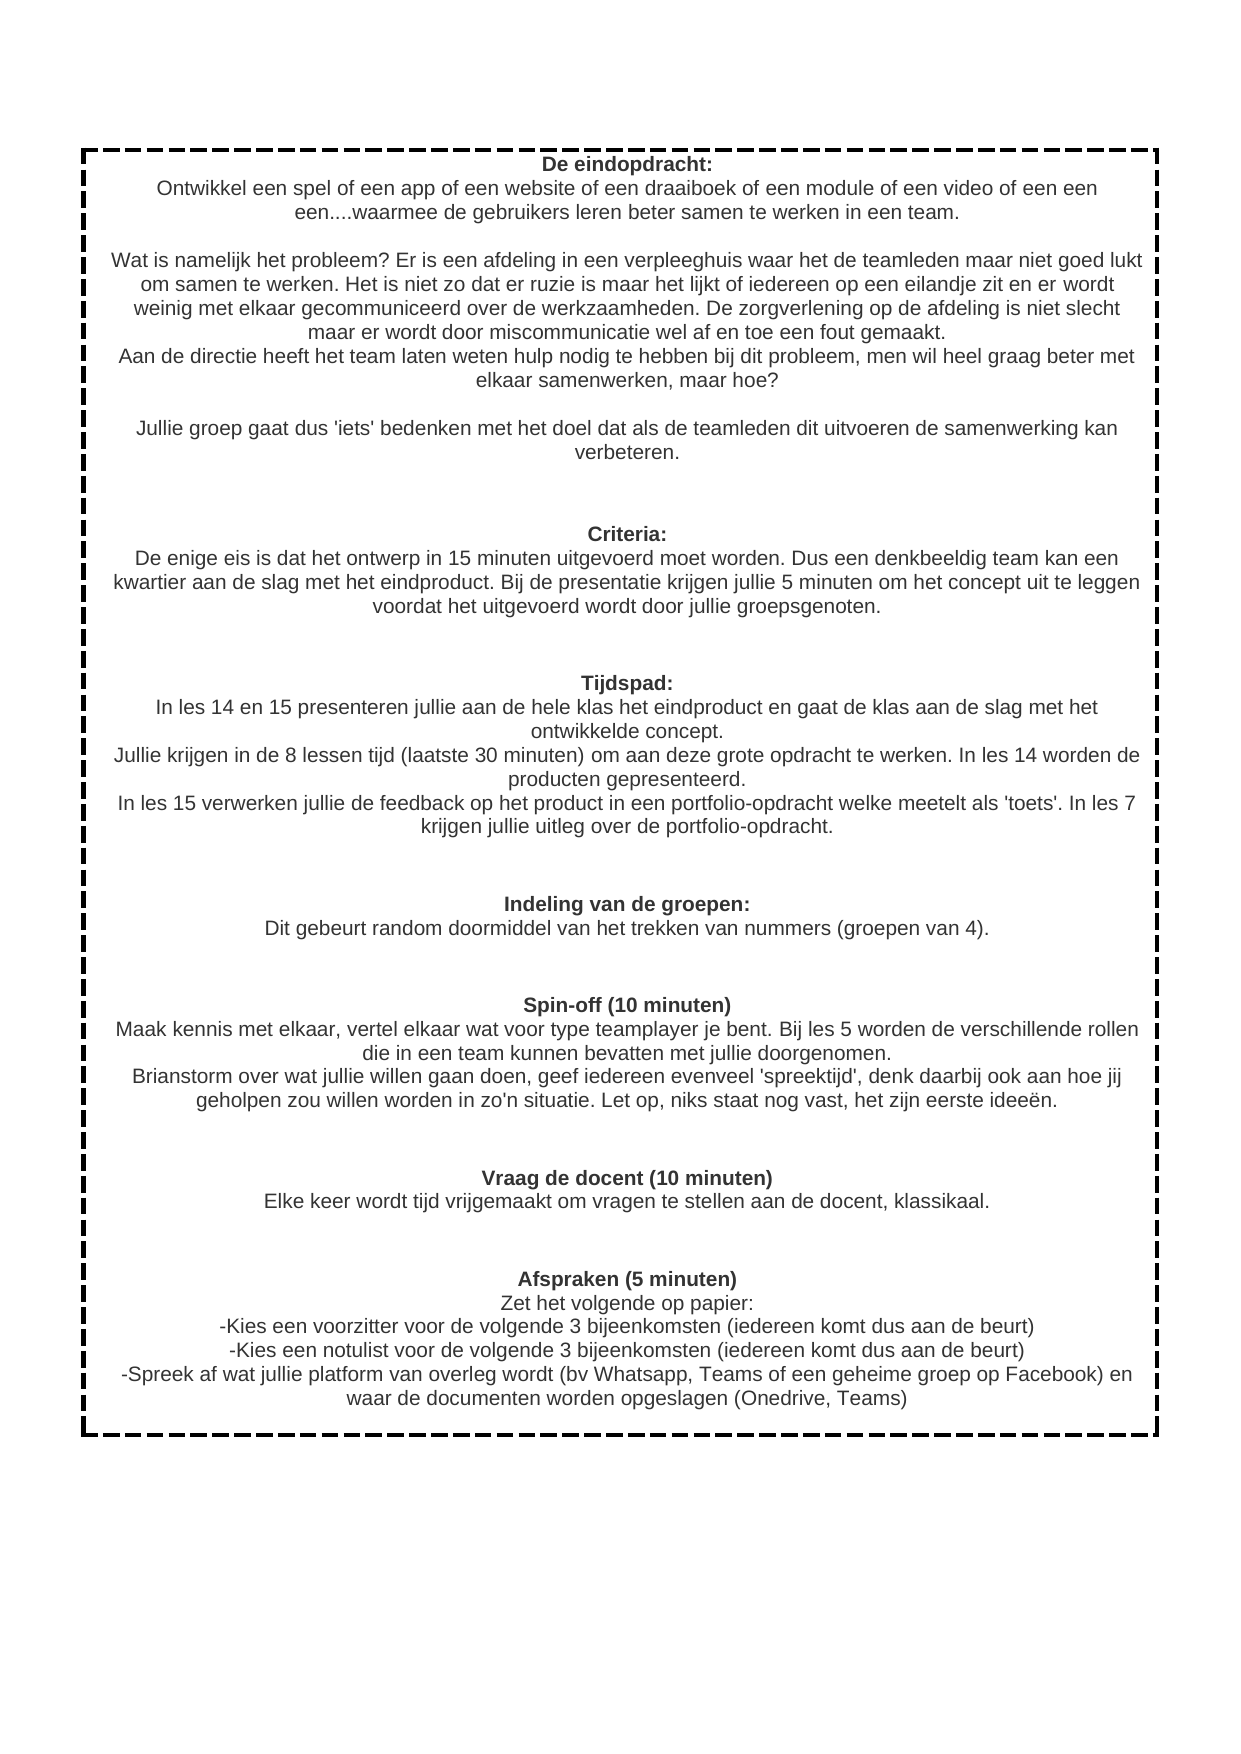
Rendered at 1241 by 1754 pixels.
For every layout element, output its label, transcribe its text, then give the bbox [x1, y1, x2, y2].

table_header De eindopdracht: Ontwikkel een spel of een app of een website of een draaiboek of een module of een video of een een een....waarmee de gebruikers leren beter samen te werken in een team. Wat is namelijk het probleem? Er is een afdeling in een verpleeghuis waar het de teamleden maar niet goed lukt om samen te werken. Het is niet zo dat er ruzie is maar het lijkt of iedereen op een eilandje zit en er wordt weinig met elkaar gecommuniceerd over de werkzaamheden. De zorgverlening op de afdeling is niet slecht maar er wordt door miscommunicatie wel af en toe een fout gemaakt. Aan de directie heeft het team laten weten hulp nodig te hebben bij dit probleem, men wil heel graag beter met elkaar samenwerken, maar hoe? Jullie groep gaat dus 'iets' bedenken met het doel dat als de teamleden dit uitvoeren de samenwerking kan verbeteren. Criteria: De enige eis is dat het ontwerp in 15 minuten uitgevoerd moet worden. Dus een denkbeeldig team kan een kwartier aan de slag met het eindproduct. Bij de presentatie krijgen jullie 5 minuten om het concept uit te leggen voordat het uitgevoerd wordt door jullie groepsgenoten. Tijdspad: In les 14 en 15 presenteren jullie aan de hele klas het eindproduct en gaat de klas aan de slag met het ontwikkelde concept. Jullie krijgen in de 8 lessen tijd (laatste 30 minuten) om aan deze grote opdracht te werken. In les 14 worden de producten gepresenteerd. In les 15 verwerken jullie de feedback op het product in een portfolio-opdracht welke meetelt als 'toets'. In les 7 krijgen jullie uitleg over de portfolio-opdracht. Indeling van de groepen: Dit gebeurt random doormiddel van het trekken van nummers (groepen van 4). Spin-off (10 minuten) Maak kennis met elkaar, vertel elkaar wat voor type teamplayer je bent. Bij les 5 worden de verschillende rollen die in een team kunnen bevatten met jullie doorgenomen. Brianstorm over wat jullie willen gaan doen, geef iedereen evenveel 'spreektijd', denk daarbij ook aan hoe jij geholpen zou willen worden in zo'n situatie. Let op, niks staat nog vast, het zijn eerste ideeën. Vraag de docent (10 minuten) Elke keer wordt tijd vrijgemaakt om vragen te stellen aan de docent, klassikaal. Afspraken (5 minuten) Zet het volgende op papier: -Kies een voorzitter voor de volgende 3 bijeenkomsten (iedereen komt dus aan de beurt) -Kies een notulist voor de volgende 3 bijeenkomsten (iedereen komt dus aan de beurt) -Spreek af wat jullie platform van overleg wordt (bv Whatsapp, Teams of een geheime groep op Facebook) en waar de documenten worden opgeslagen (Onedrive, Teams) [83, 148, 1157, 1433]
